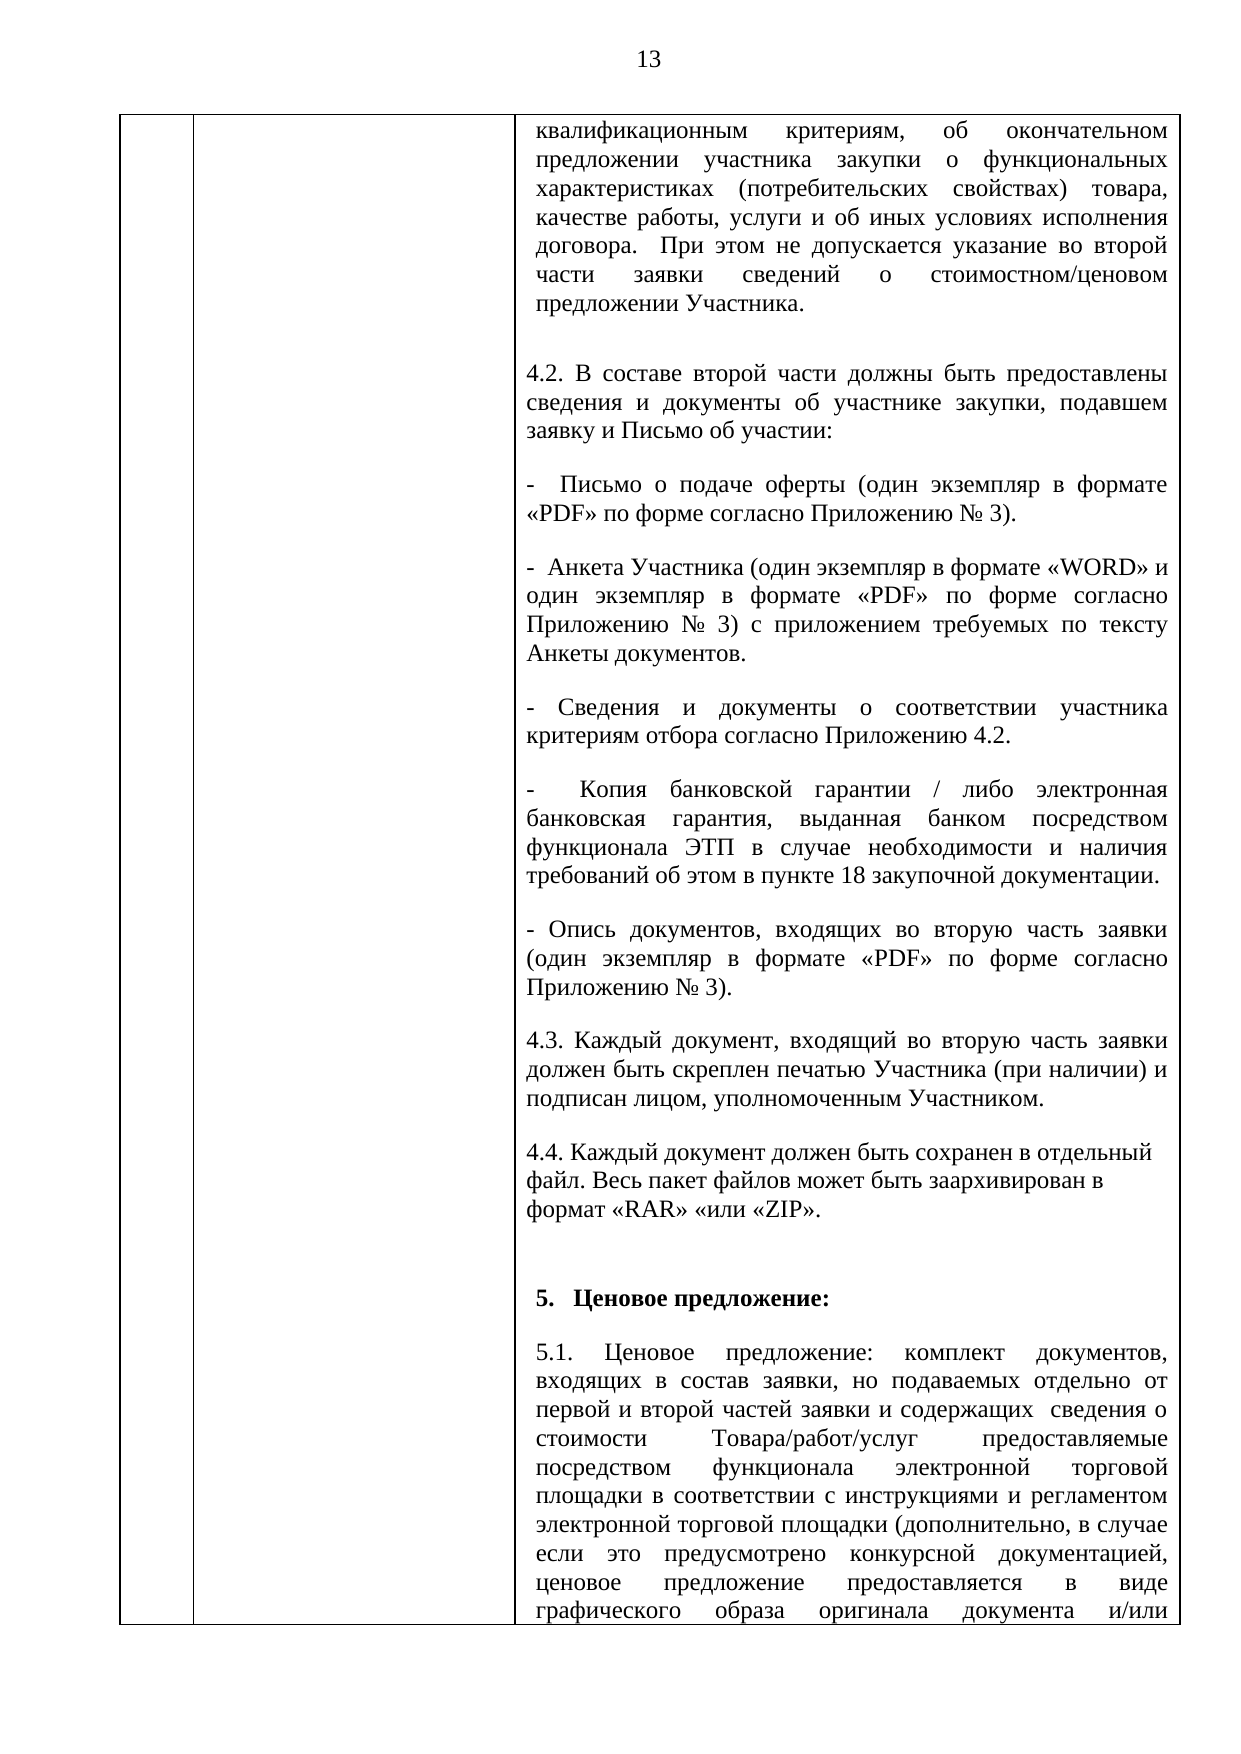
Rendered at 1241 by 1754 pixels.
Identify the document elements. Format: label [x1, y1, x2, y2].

table_cell [194, 115, 514, 1624]
table_cell [516, 115, 1179, 1624]
table_cell [121, 115, 193, 1624]
